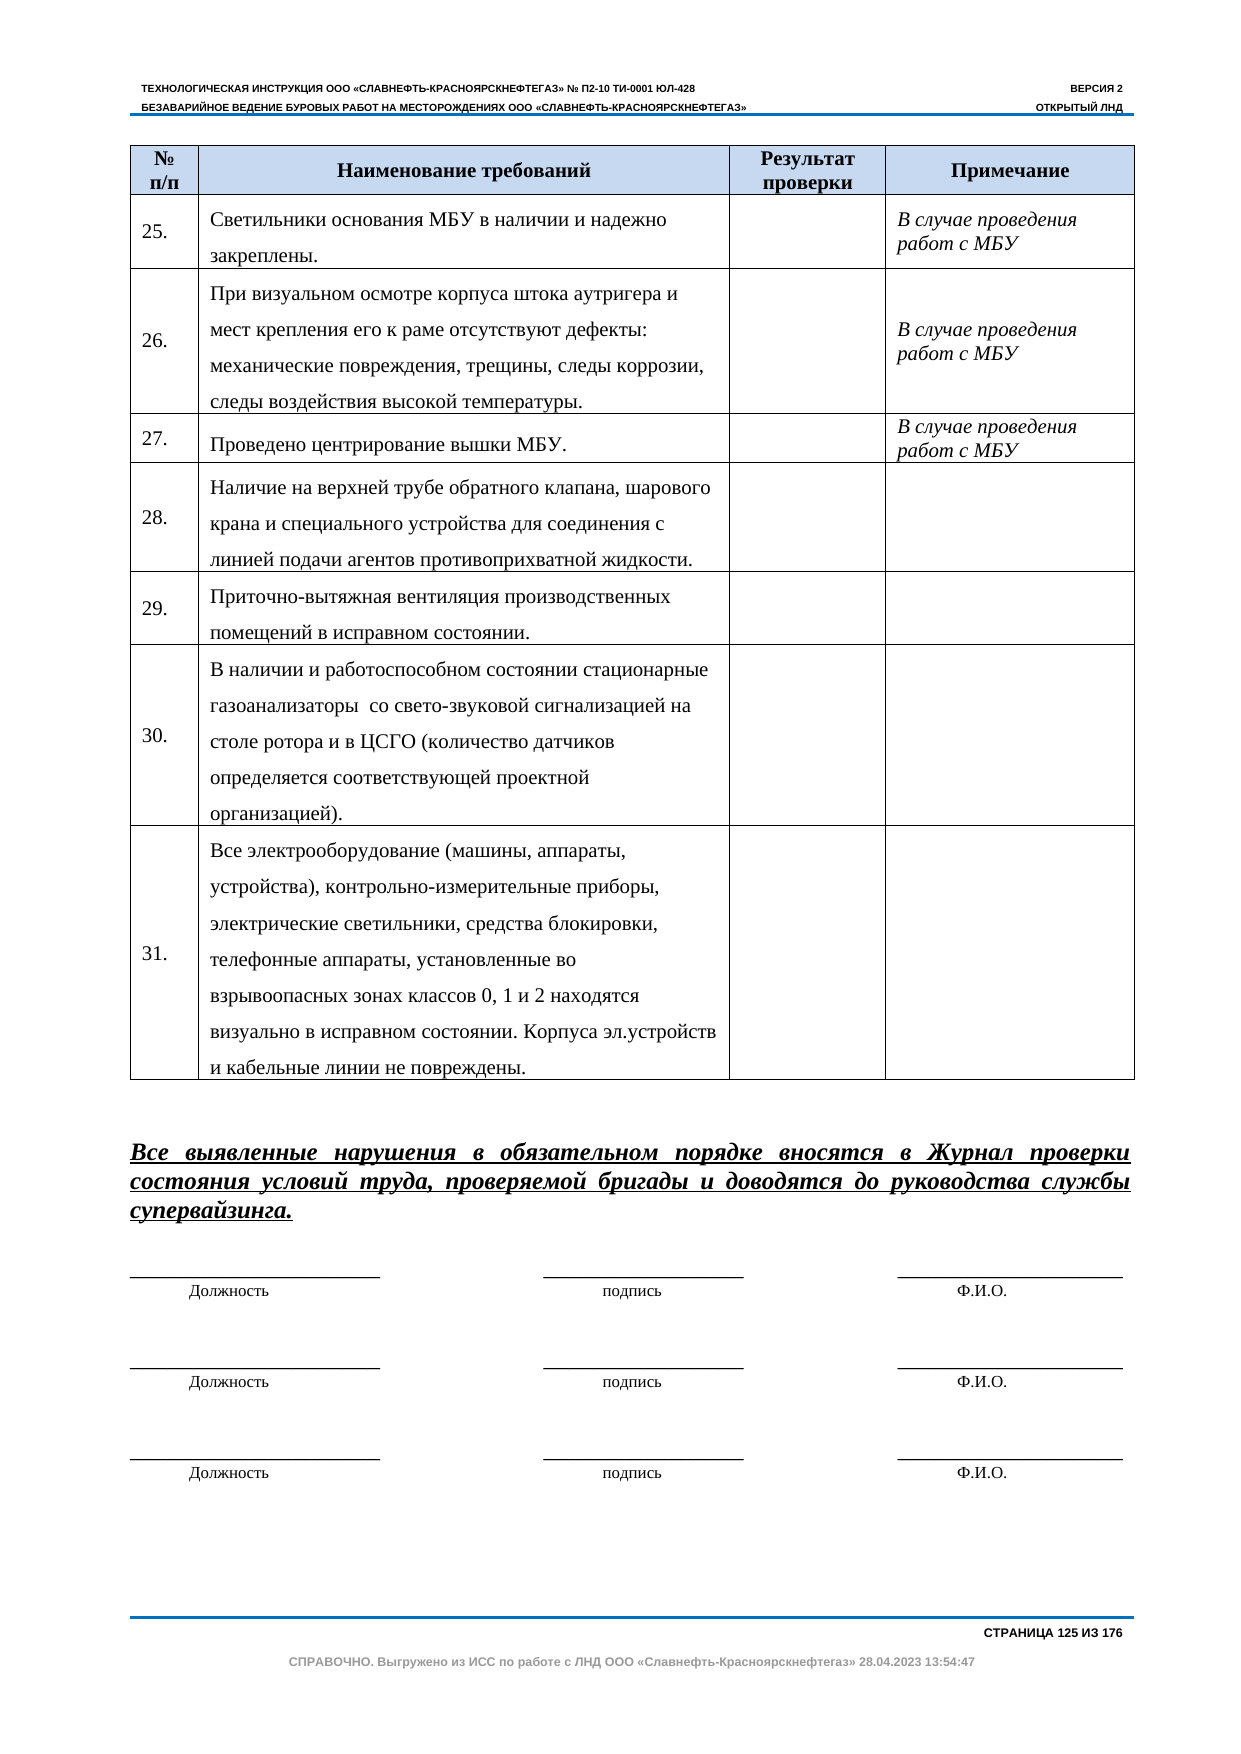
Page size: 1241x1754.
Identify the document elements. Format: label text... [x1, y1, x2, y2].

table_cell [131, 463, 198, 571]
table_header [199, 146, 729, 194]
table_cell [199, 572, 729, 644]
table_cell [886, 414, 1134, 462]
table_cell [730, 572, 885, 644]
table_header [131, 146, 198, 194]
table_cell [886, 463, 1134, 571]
text Должность подпись Ф.И.О. [189, 1281, 1134, 1314]
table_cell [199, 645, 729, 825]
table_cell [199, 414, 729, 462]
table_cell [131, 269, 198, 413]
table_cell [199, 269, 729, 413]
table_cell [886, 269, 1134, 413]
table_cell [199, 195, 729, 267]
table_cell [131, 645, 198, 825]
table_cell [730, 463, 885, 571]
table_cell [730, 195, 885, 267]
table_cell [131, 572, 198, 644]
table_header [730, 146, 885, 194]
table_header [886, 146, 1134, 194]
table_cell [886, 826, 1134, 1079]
text Должность подпись Ф.И.О. [189, 1463, 1134, 1497]
text Все выявленные нарушения в обязательном порядке вносятся в Журнал проверки состояния условий труда, проверяемой бригады и доводятся до руководства службы супервайзинга. [130, 1137, 1134, 1223]
text ____________________ ________________ __________________ [130, 1343, 1134, 1372]
text ____________________ ________________ __________________ [130, 1252, 1134, 1281]
text Должность подпись Ф.И.О. [189, 1372, 1134, 1406]
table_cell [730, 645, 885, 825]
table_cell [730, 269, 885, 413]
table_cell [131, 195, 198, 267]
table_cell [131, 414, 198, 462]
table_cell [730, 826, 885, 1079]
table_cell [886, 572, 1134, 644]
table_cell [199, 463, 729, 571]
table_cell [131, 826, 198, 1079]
text ____________________ ________________ __________________ [130, 1434, 1134, 1463]
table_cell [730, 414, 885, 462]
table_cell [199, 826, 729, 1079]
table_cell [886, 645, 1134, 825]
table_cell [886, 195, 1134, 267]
